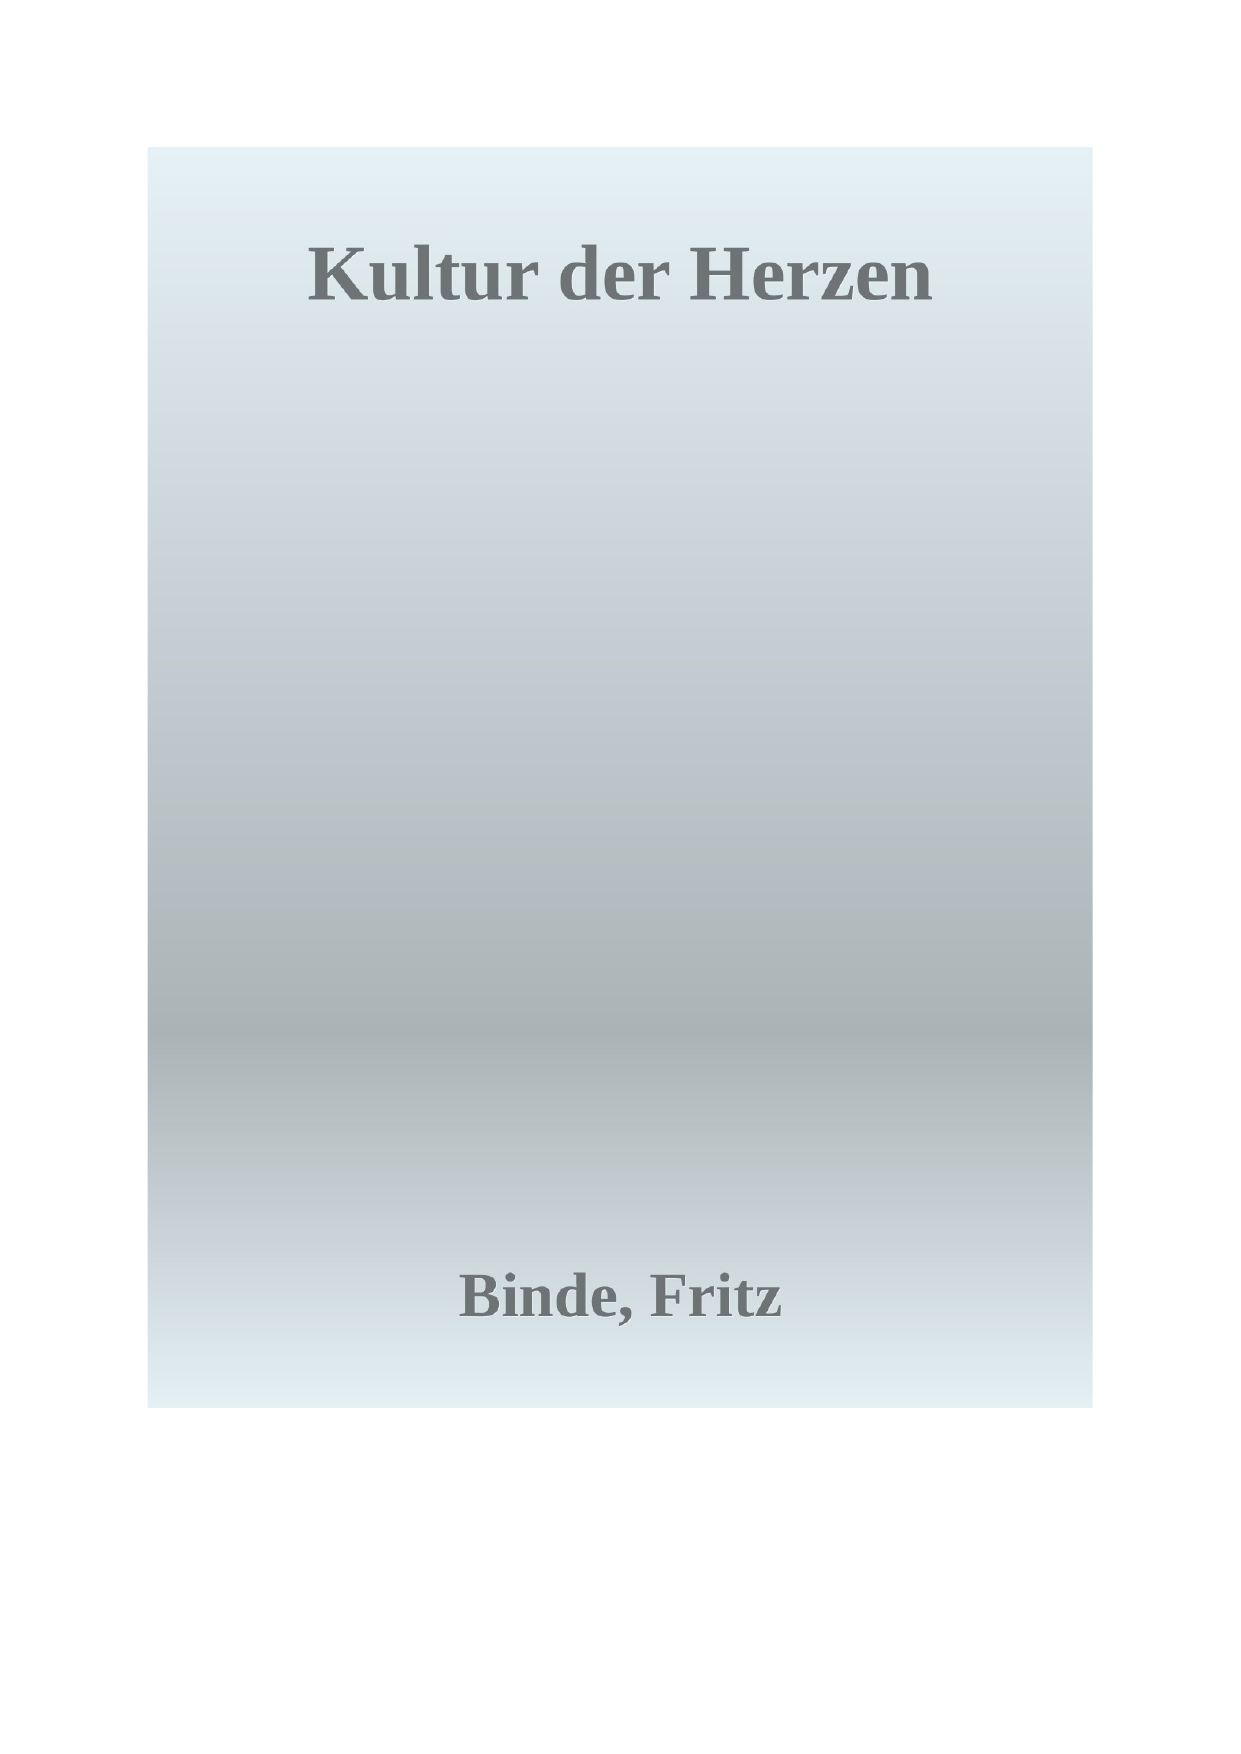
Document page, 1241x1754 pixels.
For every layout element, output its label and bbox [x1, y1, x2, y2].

picture [147, 147, 1093, 1408]
